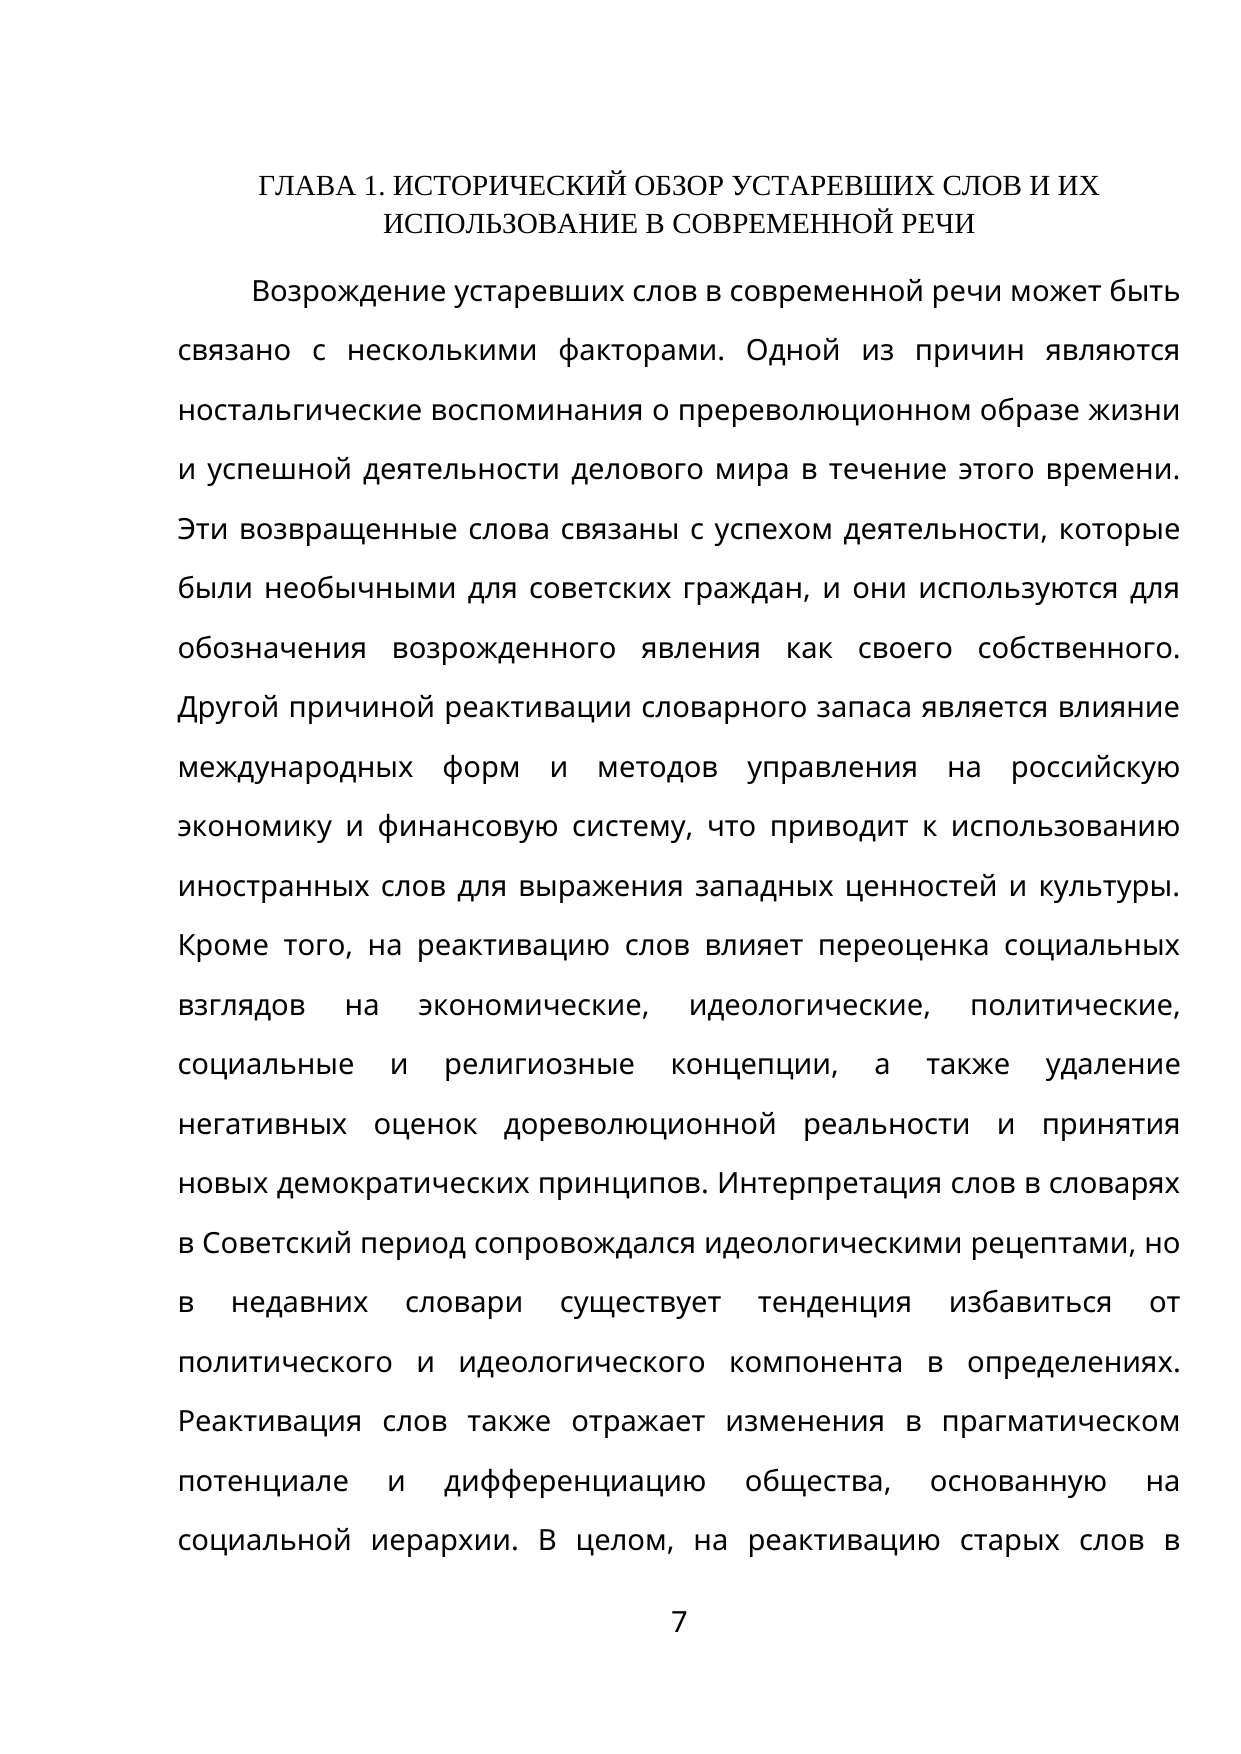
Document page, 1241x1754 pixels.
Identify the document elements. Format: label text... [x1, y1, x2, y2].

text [177, 270, 1181, 1559]
subtitle ГЛАВА 1. ИСТОРИЧЕСКИЙ ОБЗОР УСТАРЕВШИХ СЛОВ И ИХ ИСПОЛЬЗОВАНИЕ В СОВРЕМЕННОЙ РЕЧИ [177, 168, 1181, 240]
